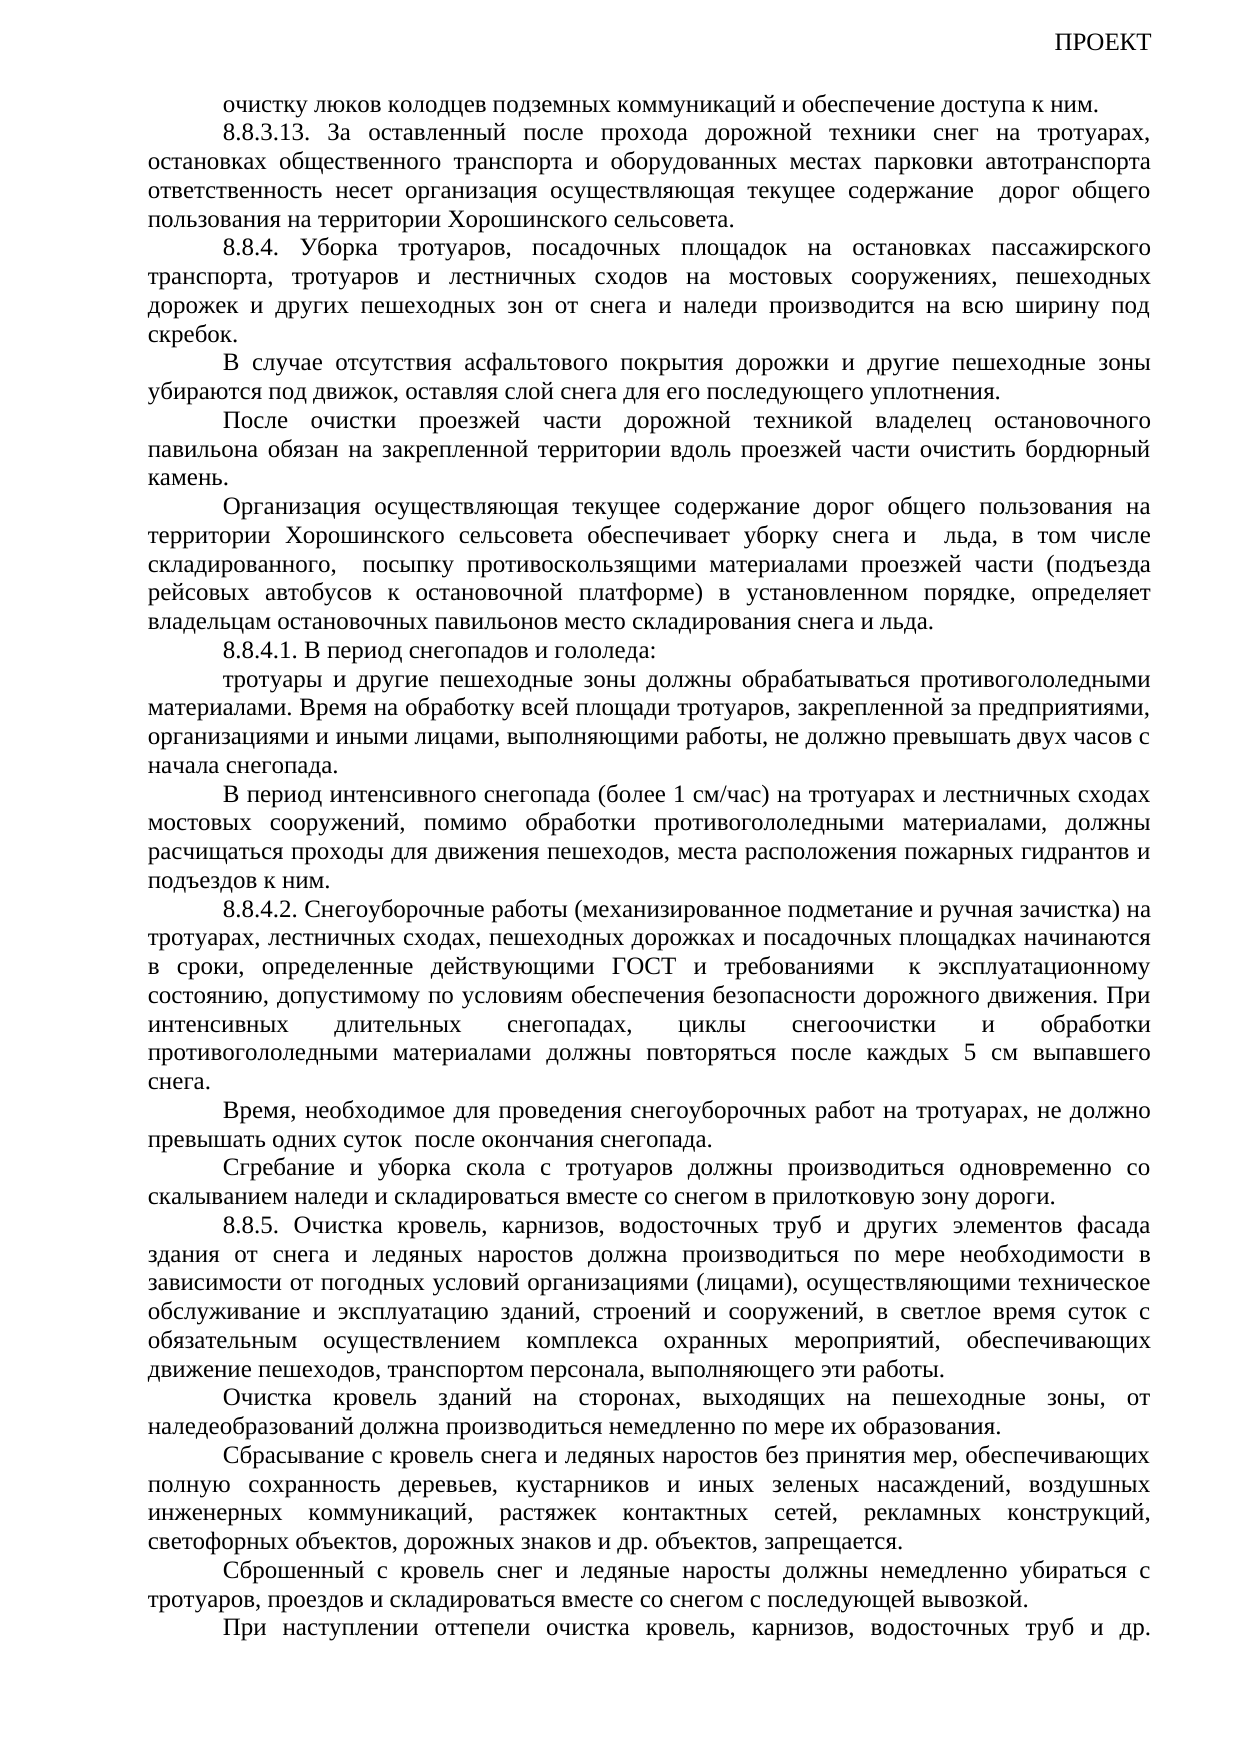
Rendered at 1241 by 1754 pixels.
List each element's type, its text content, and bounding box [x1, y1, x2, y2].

text 8.8.4.2. Снегоуборочные работы (механизированное подметание и ручная зачистка) на тротуарах, лестничных сходах, пешеходных дорожках и посадочных площадках начинаются в сроки, определенные действующими ГОСТ и требованиями к эксплуатационному состоянию, допустимому по условиям обеспечения безопасности дорожного движения. При интенсивных длительных снегопадах, циклы снегоочистки и обработки противогололедными материалами должны повторяться после каждых 5 см выпавшего снега. [148, 894, 1152, 1095]
text 8.8.3.13. За оставленный после прохода дорожной техники снег на тротуарах, остановках общественного транспорта и оборудованных местах парковки автотранспорта ответственность несет организация осуществляющая текущее содержание дорог общего пользования на территории Хорошинского сельсовета. [148, 117, 1152, 232]
text В случае отсутствия асфальтового покрытия дорожки и другие пешеходные зоны убираются под движок, оставляя слой снега для его последующего уплотнения. [148, 347, 1152, 405]
text Время, необходимое для проведения снегоуборочных работ на тротуарах, не должно превышать одних суток после окончания снегопада. [148, 1095, 1152, 1152]
text 8.8.5. Очистка кровель, карнизов, водосточных труб и других элементов фасада здания от снега и ледяных наростов должна производиться по мере необходимости в зависимости от погодных условий организациями (лицами), осуществляющими техническое обслуживание и эксплуатацию зданий, строений и сооружений, в светлое время суток с обязательным осуществлением комплекса охранных мероприятий, обеспечивающих движение пешеходов, транспортом персонала, выполняющего эти работы. [148, 1210, 1152, 1382]
text 8.8.4.1. В период снегопадов и гололеда: [148, 635, 1152, 664]
text тротуары и другие пешеходные зоны должны обрабатываться противогололедными материалами. Время на обработку всей площади тротуаров, закрепленной за предприятиями, организациями и иными лицами, выполняющими работы, не должно превышать двух часов с начала снегопада. [148, 664, 1152, 779]
text Сгребание и уборка скола с тротуаров должны производиться одновременно со скалыванием наледи и складироваться вместе со снегом в прилотковую зону дороги. [148, 1152, 1152, 1210]
text очистку люков колодцев подземных коммуникаций и обеспечение доступа к ним. [148, 89, 1152, 117]
text Очистка кровель зданий на сторонах, выходящих на пешеходные зоны, от наледеобразований должна производиться немедленно по мере их образования. [148, 1382, 1152, 1440]
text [148, 1612, 1152, 1641]
text Организация осуществляющая текущее содержание дорог общего пользования на территории Хорошинского сельсовета обеспечивает уборку снега и льда, в том числе складированного, посыпку противоскользящими материалами проезжей части (подъезда рейсовых автобусов к остановочной платформе) в установленном порядке, определяет владельцам остановочных павильонов место складирования снега и льда. [148, 491, 1152, 635]
text После очистки проезжей части дорожной техникой владелец остановочного павильона обязан на закрепленной территории вдоль проезжей части очистить бордюрный камень. [148, 405, 1152, 491]
text В период интенсивного снегопада (более 1 см/час) на тротуарах и лестничных сходах мостовых сооружений, помимо обработки противогололедными материалами, должны расчищаться проходы для движения пешеходов, места расположения пожарных гидрантов и подъездов к ним. [148, 779, 1152, 894]
text 8.8.4. Уборка тротуаров, посадочных площадок на остановках пассажирского транспорта, тротуаров и лестничных сходов на мостовых сооружениях, пешеходных дорожек и других пешеходных зон от снега и наледи производится на всю ширину под скребок. [148, 232, 1152, 347]
text Сброшенный с кровель снег и ледяные наросты должны немедленно убираться с тротуаров, проездов и складироваться вместе со снегом с последующей вывозкой. [148, 1555, 1152, 1612]
text Сбрасывание с кровель снега и ледяных наростов без принятия мер, обеспечивающих полную сохранность деревьев, кустарников и иных зеленых насаждений, воздушных инженерных коммуникаций, растяжек контактных сетей, рекламных конструкций, светофорных объектов, дорожных знаков и др. объектов, запрещается. [148, 1440, 1152, 1555]
